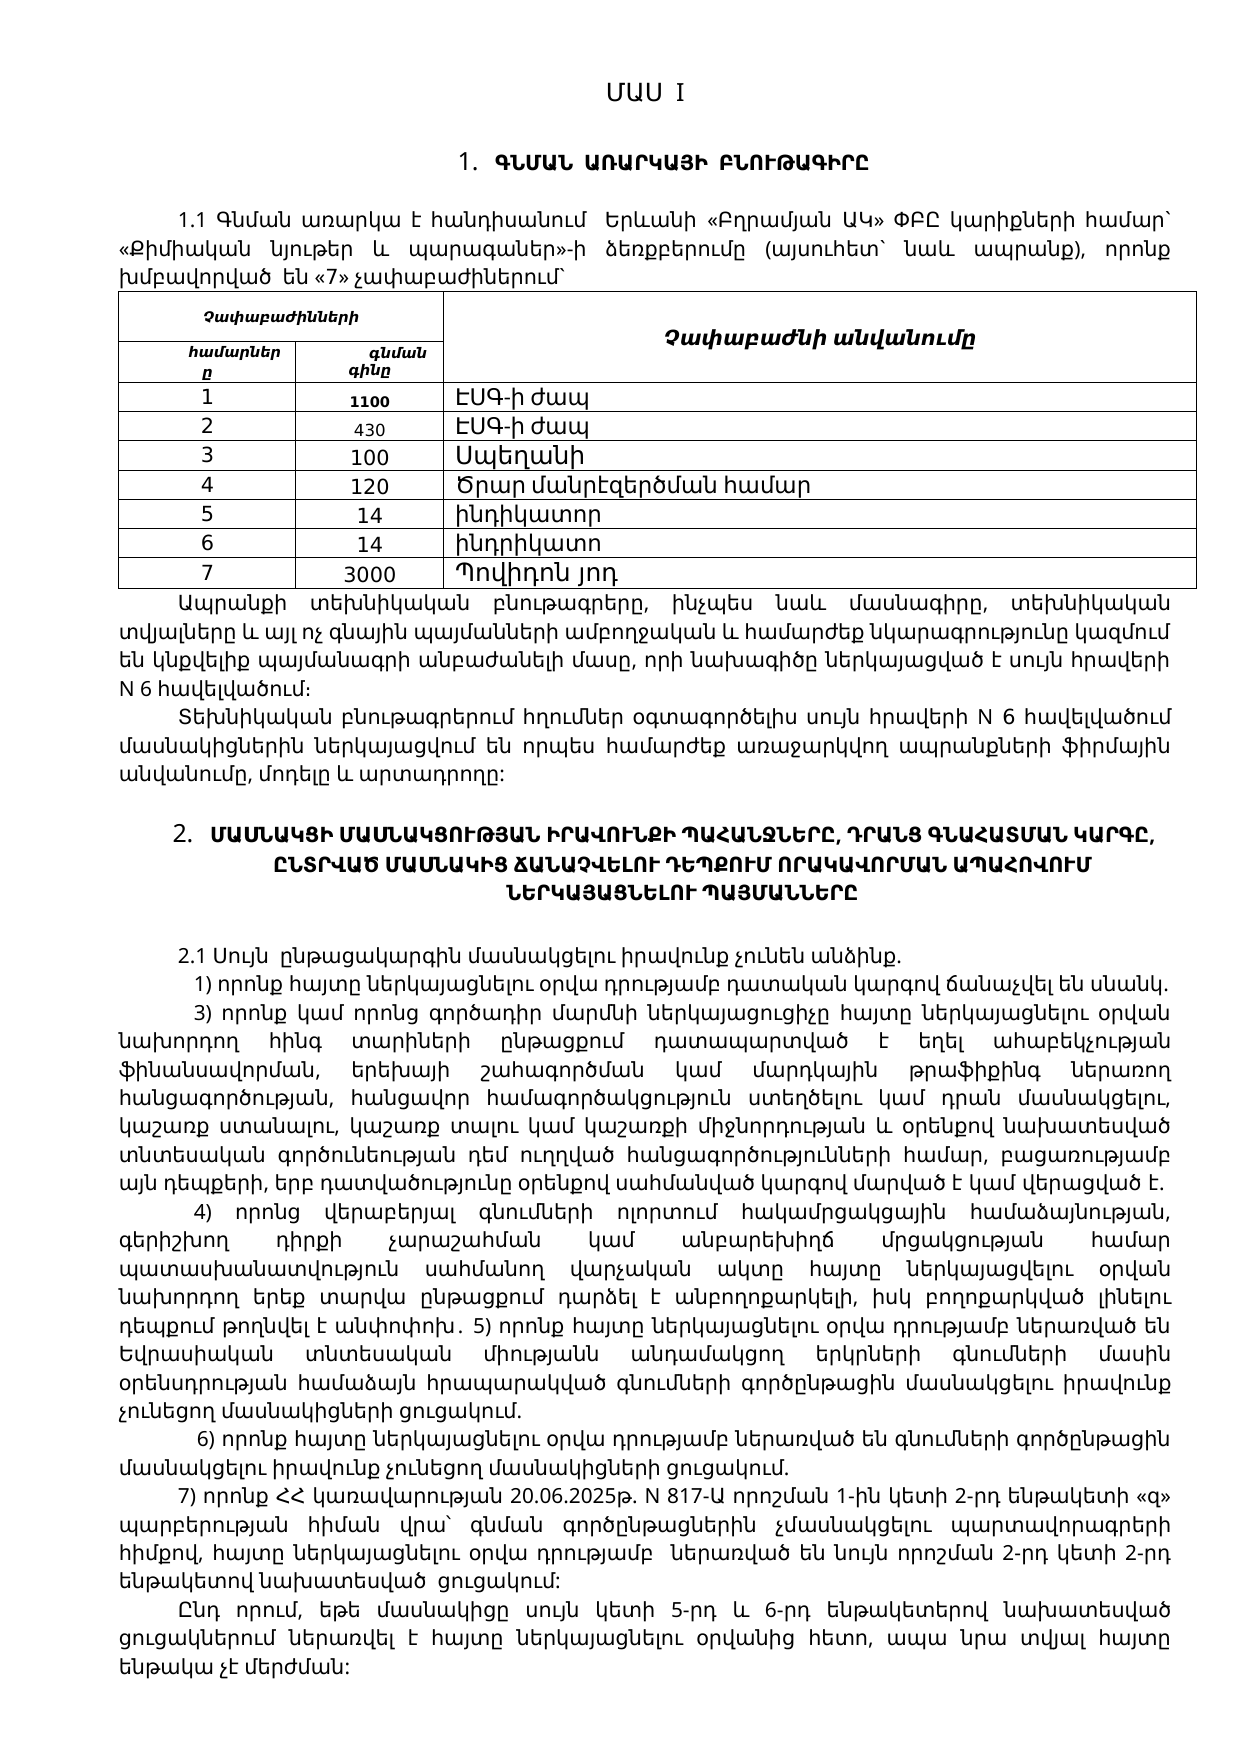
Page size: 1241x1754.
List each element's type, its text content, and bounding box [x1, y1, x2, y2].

table_cell 3 [119, 441, 295, 470]
table_cell 1 [119, 383, 295, 411]
table_cell Սպեղանի [444, 441, 1196, 470]
table_cell 14 [296, 529, 443, 557]
table_cell 1100 [296, 383, 443, 411]
table_cell 120 [296, 471, 443, 499]
text 3) որոնք կամ որոնց գործադիր մարմնի ներկայացուցիչը հայտը ներկայացնելու օրվան նախորդող հինգ տարիների ընթացքում դատապարտված է եղել ահաբեկչության ֆինանսավորման, երեխայի շահագործման կամ մարդկային թրաֆիքինգ ներառող հանցագործության, հանցավոր համագործակցություն ստեղծելու կամ դրան մասնակցելու, կաշառք ստանալու, կաշառք տալու կամ կաշառքի միջնորդության և օրենքով նախատեսված տնտեսական գործունեության դեմ ուղղված հանցագործությունների համար, բացառությամբ այն դեպքերի, երբ դատվածությունը օրենքով սահմանված կարգով մարված է կամ վերացված է. [118, 998, 1171, 1197]
table_cell ինդրիկատո [444, 529, 1196, 557]
table_cell 2 [119, 412, 295, 440]
table_cell 6 [119, 529, 295, 557]
text Ապրանքի տեխնիկական բնութագրերը, ինչպես նաև մասնագիրը, տեխնիկական տվյալները և այլ ոչ գնային պայմանների ամբողջական և համարժեք նկարագրությունը կազմում են կնքվելիք պայմանագրի անբաժանելի մասը, որի նախագիծը ներկայացված է սույն հրավերի N 6 հավելվածում։ [118, 589, 1171, 702]
table_cell 5 [119, 500, 295, 528]
text 1) որոնք հայտը ներկայացնելու օրվա դրությամբ դատական կարգով ճանաչվել են սնանկ. [118, 969, 1171, 998]
table_cell ԷՍԳ-ի ժապ [444, 383, 1196, 411]
table_cell ԷՍԳ-ի ժապ [444, 412, 1196, 440]
text 2.1 Սույն ընթացակարգին մասնակցելու իրավունք չունեն անձինք. [118, 941, 1171, 969]
text 7) որոնք ՀՀ կառավարության 20.06.2025թ. N 817-Ա որոշման 1-ին կետի 2-րդ ենթակետի «զ» պարբերության հիման վրա՝ գնման գործընթացներին չմասնակցելու պարտավորագրերի հիմքով, հայտը ներկայացնելու օրվա դրությամբ ներառված են նույն որոշման 2-րդ կետի 2-րդ ենթակետով նախատեսված ցուցակում: [118, 1481, 1171, 1595]
text 4) որոնց վերաբերյալ գնումների ոլորտում հակամրցակցային համաձայնության, գերիշխող դիրքի չարաշահման կամ անբարեխիղճ մրցակցության համար պատասխանատվություն սահմանող վարչական ակտը հայտը ներկայացվելու օրվան նախորդող երեք տարվա ընթացքում դարձել է անբողոքարկելի, իսկ բողոքարկված լինելու դեպքում թողնվել է անփոփոխ․ 5) որոնք հայտը ներկայացնելու օրվա դրությամբ ներառված են Եվրասիական տնտեսական միությանն անդամակցող երկրների գնումների մասին օրենսդրության համաձայն հրապարակված գնումների գործընթացին մասնակցելու իրավունք չունեցող մասնակիցների ցուցակում. [118, 1197, 1171, 1424]
table_cell 430 [296, 412, 443, 440]
table_cell Ծրար մանրէզերծման համար [444, 471, 1196, 499]
table_cell 7 [119, 558, 295, 587]
table_cell գնման գինը [296, 342, 443, 382]
table_cell 4 [119, 471, 295, 499]
text Տեխնիկական բնութագրերում հղումներ օգտագործելիս սույն հրավերի N 6 հավելվածում մասնակիցներին ներկայացվում են որպես համարժեք առաջարկվող ապրանքների ֆիրմային անվանումը, մոդելը և արտադրողը: [118, 702, 1171, 788]
list ԳՆՄԱՆ ԱՌԱՐԿԱՅԻ ԲՆՈՒԹԱԳԻՐԸ [156, 143, 1171, 177]
text Ընդ որում, եթե մասնակիցը սույն կետի 5-րդ և 6-րդ ենթակետերով նախատեսված ցուցակներում ներառվել է հայտը ներկայացնելու օրվանից հետո, ապա նրա տվյալ հայտը ենթակա չէ մերժման: [118, 1595, 1171, 1680]
text ՄԱՍ I [118, 75, 1171, 109]
table_cell 14 [296, 500, 443, 528]
table_cell ինդիկատոր [444, 500, 1196, 528]
table_header Չափաբաժինների [119, 292, 443, 341]
table_cell համարները [119, 342, 295, 382]
table_cell Պովիդոն յոդ [444, 558, 1196, 587]
table_header Չափաբաժնի անվանումը [444, 292, 1196, 382]
table_cell 3000 [296, 558, 443, 587]
list ՄԱՍՆԱԿՑԻ ՄԱՍՆԱԿՑՈՒԹՅԱՆ ԻՐԱՎՈՒՆՔԻ ՊԱՀԱՆՋՆԵՐԸ, ԴՐԱՆՑ ԳՆԱՀԱՏՄԱՆ ԿԱՐԳԸ, ԸՆՏՐՎԱԾ ՄԱՍՆԱԿԻՑ ՃԱՆԱՉՎԵԼՈՒ ԴԵՊՔՈՒՄ ՈՐԱԿԱՎՈՐՄԱՆ ԱՊԱՀՈՎՈՒՄ ՆԵՐԿԱՅԱՑՆԵԼՈՒ ՊԱՅՄԱՆՆԵՐԸ [156, 816, 1171, 907]
subtitle 1.1 Գնման առարկա է հանդիսանում Երևանի «Բղրամյան ԱԿ» ՓԲԸ կարիքների համար` «Քիմիական նյութեր և պարագաներ»-ի ձեռքբերումը (այսուհետ` նաև ապրանք), որոնք խմբավորված են «7» չափաբաժիներում` [118, 206, 1171, 291]
table_cell 100 [296, 441, 443, 470]
text 6) որոնք հայտը ներկայացնելու օրվա դրությամբ ներառված են գնումների գործընթացին մասնակցելու իրավունք չունեցող մասնակիցների ցուցակում. [118, 1424, 1171, 1481]
